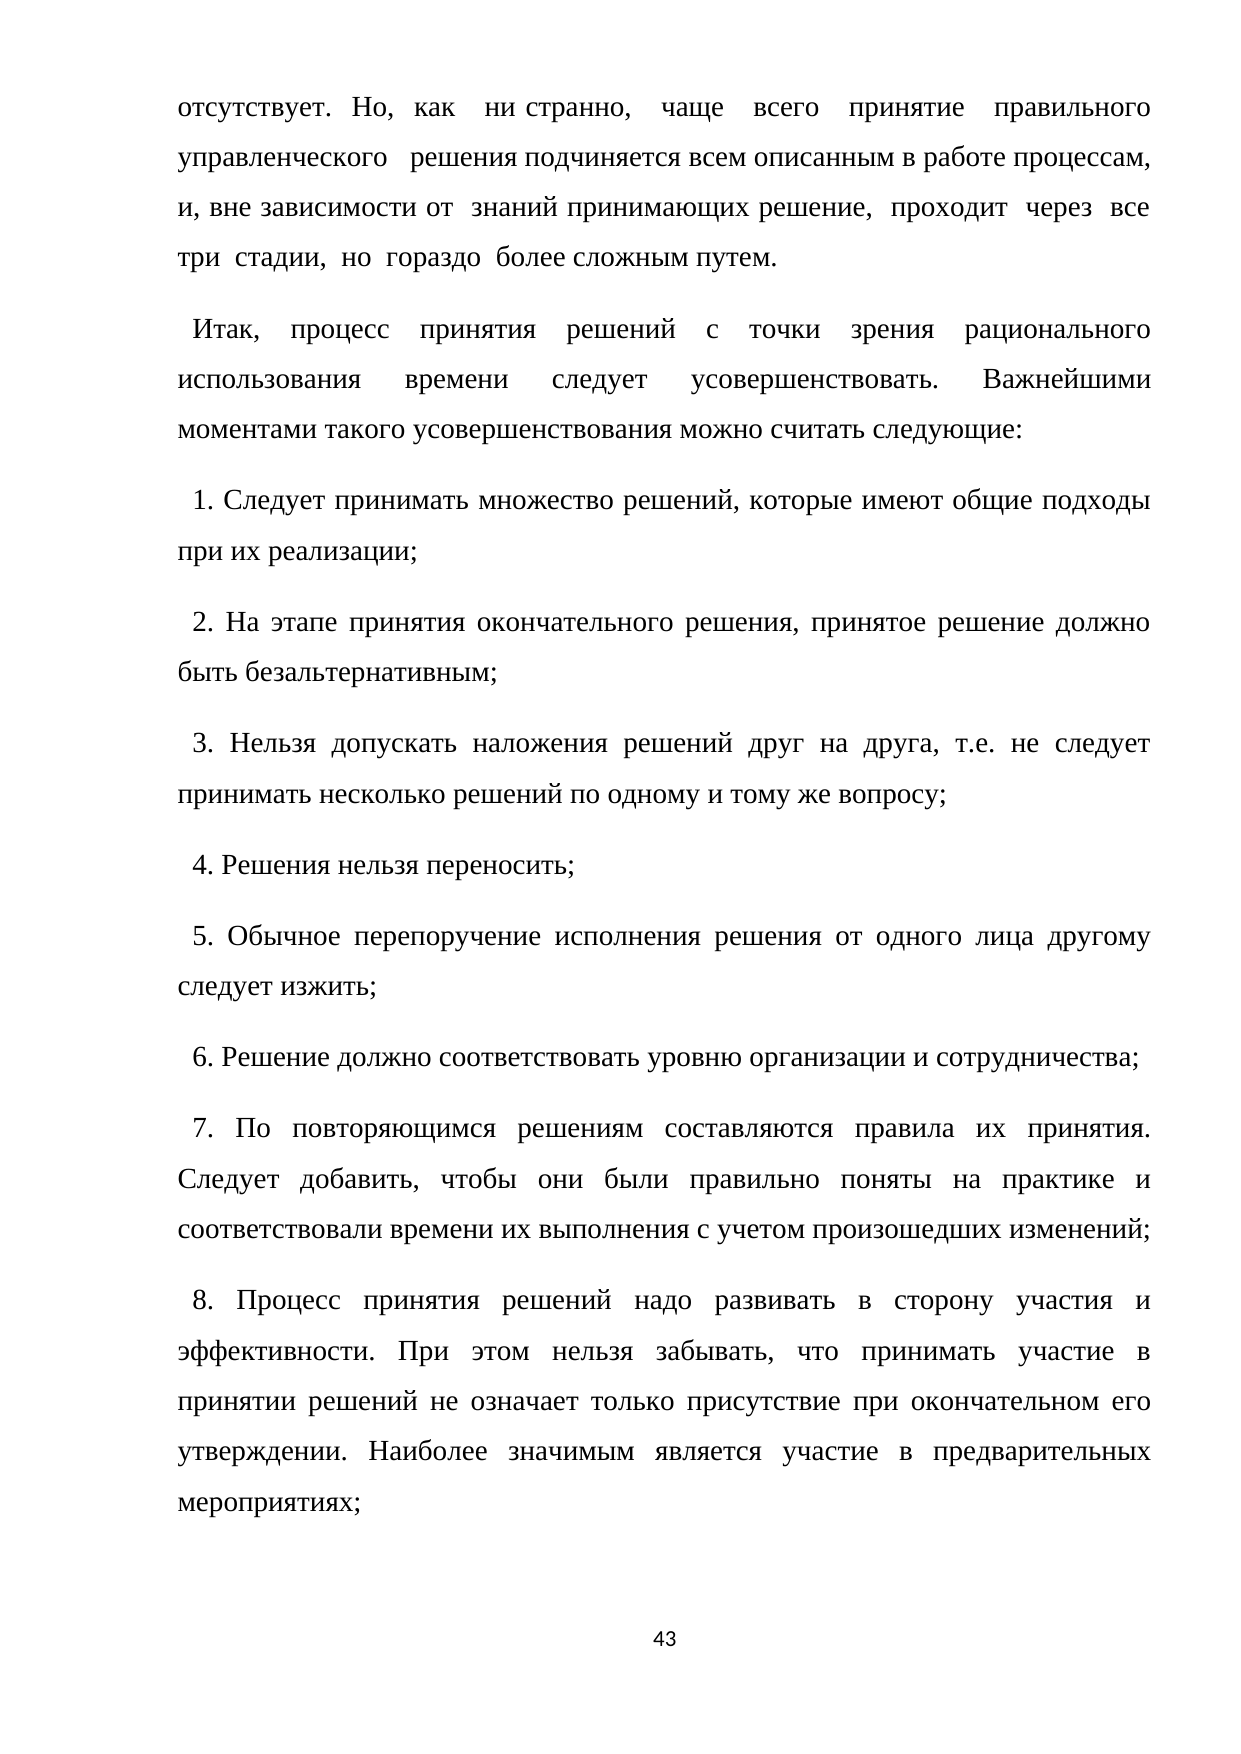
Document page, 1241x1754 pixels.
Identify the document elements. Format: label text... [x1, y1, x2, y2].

text 2. На этапе принятия окончательного решения, принятое решение должно быть безальтернативным; [177, 604, 1152, 688]
text 5. Обычное перепоручение исполнения решения от одного лица другому следует изжить; [177, 918, 1152, 1002]
text 8. Процесс принятия решений надо развивать в сторону участия и эффективности. При этом нельзя забывать, что принимать участие в принятии решений не означает только присутствие при окончательном его утверждении. Наиболее значимым является участие в предварительных мероприятиях; [177, 1282, 1152, 1517]
text 1. Следует принимать множество решений, которые имеют общие подходы при их реализации; [177, 482, 1152, 566]
text 6. Решение должно соответствовать уровню организации и сотрудничества; [177, 1039, 1152, 1073]
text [177, 89, 1152, 273]
text 4. Решения нельзя переносить; [177, 847, 1152, 880]
text 7. По повторяющимся решениям составляются правила их принятия. Следует добавить, чтобы они были правильно поняты на практике и соответствовали времени их выполнения с учетом произошедших изменений; [177, 1111, 1152, 1245]
text 3. Нельзя допускать наложения решений друг на друга, т.е. не следует принимать несколько решений по одному и тому же вопросу; [177, 725, 1152, 809]
text Итак, процесс принятия решений с точки зрения рационального использования времени следует усовершенствовать. Важнейшими моментами такого усовершенствования можно считать следующие: [177, 311, 1152, 445]
